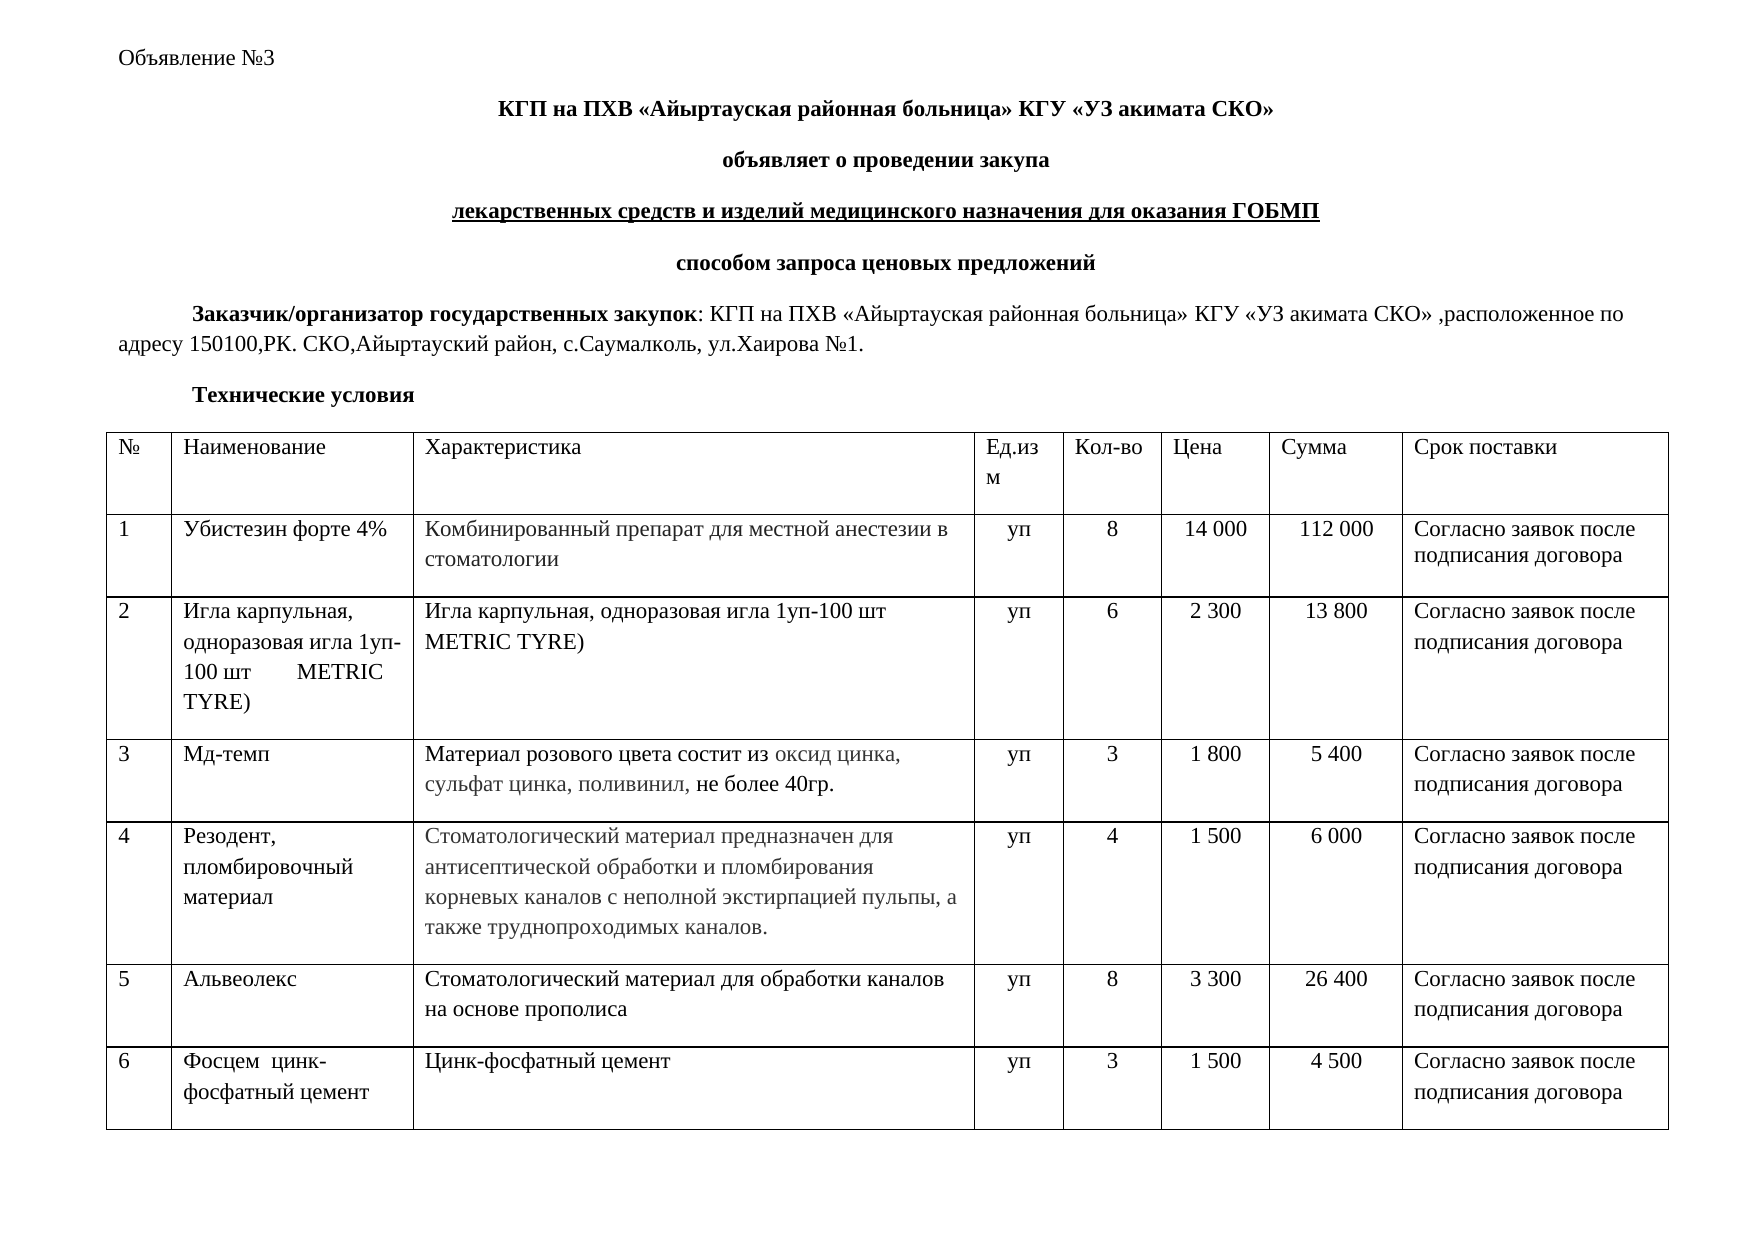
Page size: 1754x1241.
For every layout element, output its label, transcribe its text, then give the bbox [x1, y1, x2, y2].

text объявляет о проведении закупа [118, 146, 1654, 173]
table_cell Игла карпульная, одноразовая игла 1уп-100 шт METRIC TYRE) [414, 598, 974, 739]
table_cell 8 [1064, 965, 1161, 1046]
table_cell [1403, 1048, 1668, 1129]
table_cell Альвеолекс [172, 965, 413, 1046]
table_cell 6 [107, 1048, 171, 1129]
table_cell 3 [107, 740, 171, 821]
table_cell Согласно заявок после подписания договора [1403, 740, 1668, 821]
table_cell 2 300 [1162, 598, 1269, 739]
table_cell 5 400 [1270, 740, 1402, 821]
table_header Сумма [1270, 433, 1402, 514]
text способом запроса ценовых предложений [118, 248, 1654, 275]
table_header Наименование [172, 433, 413, 514]
table_cell Комбинированный препарат для местной анестезии в стоматологии [414, 515, 974, 596]
table_header № [107, 433, 171, 514]
table_cell 3 [1064, 740, 1161, 821]
table_cell уп [975, 515, 1063, 596]
table_cell 13 800 [1270, 598, 1402, 739]
table_cell 4 500 [1270, 1048, 1402, 1129]
text Заказчик/организатор государственных закупок: КГП на ПХВ «Айыртауская районная больница» КГУ «УЗ акимата СКО» ,расположенное по адресу 150100,РК. СКО,Айыртауский район, с.Саумалколь, ул.Хаирова №1. [118, 299, 1654, 356]
table_cell 2 [107, 598, 171, 739]
table_cell Согласно заявок после подписания договора [1403, 598, 1668, 739]
table_cell уп [975, 598, 1063, 739]
table_cell 4 [107, 823, 171, 964]
table_header Цена [1162, 433, 1269, 514]
table_cell 5 [107, 965, 171, 1046]
table_header Ед.изм [975, 433, 1063, 514]
table_cell Материал розового цвета состит из оксид цинка, сульфат цинка, поливинил, не более 40гр. [414, 740, 974, 821]
table_cell уп [975, 965, 1063, 1046]
table_cell 3 300 [1162, 965, 1269, 1046]
table_cell Игла карпульная, одноразовая игла 1уп-100 шт METRIC TYRE) [172, 598, 413, 739]
table_cell Убистезин форте 4% [172, 515, 413, 596]
table_cell 6 [1064, 598, 1161, 739]
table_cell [1403, 965, 1668, 1046]
table_cell Согласно заявок после подписания договора [1403, 823, 1668, 964]
table_cell уп [975, 823, 1063, 964]
table_cell 1 500 [1162, 823, 1269, 964]
table_cell 4 [1064, 823, 1161, 964]
table_cell 1 800 [1162, 740, 1269, 821]
text Технические условия [118, 381, 1654, 407]
table_cell Согласно заявок после подписания договора [1403, 515, 1668, 596]
table_header Срок поставки [1403, 433, 1668, 514]
table_cell 26 400 [1270, 965, 1402, 1046]
table_cell уп [975, 740, 1063, 821]
text лекарственных средств и изделий медицинского назначения для оказания ГОБМП [118, 197, 1654, 224]
table_cell 112 000 [1270, 515, 1402, 596]
table_cell 1 500 [1162, 1048, 1269, 1129]
table_cell 8 [1064, 515, 1161, 596]
text Объявление №3 [118, 44, 1654, 71]
table_cell уп [975, 1048, 1063, 1129]
table_cell Стоматологический материал для обработки каналов на основе прополиса [414, 965, 974, 1046]
table_cell Фосцем цинк-фосфатный цемент [172, 1048, 413, 1129]
table_cell Резодент, пломбировочный материал [172, 823, 413, 964]
table_cell 6 000 [1270, 823, 1402, 964]
table_header Кол-во [1064, 433, 1161, 514]
table_cell 3 [1064, 1048, 1161, 1129]
table_cell Стоматологический материал предназначен для антисептической обработки и пломбирования корневых каналов с неполной экстирпацией пульпы, а также труднопроходимых каналов. [414, 823, 974, 964]
table_header Характеристика [414, 433, 974, 514]
table_cell 1 [107, 515, 171, 596]
text КГП на ПХВ «Айыртауская районная больница» КГУ «УЗ акимата СКО» [118, 95, 1654, 122]
table_cell Мд-темп [172, 740, 413, 821]
table_cell 14 000 [1162, 515, 1269, 596]
table_cell Цинк-фосфатный цемент [414, 1048, 974, 1129]
